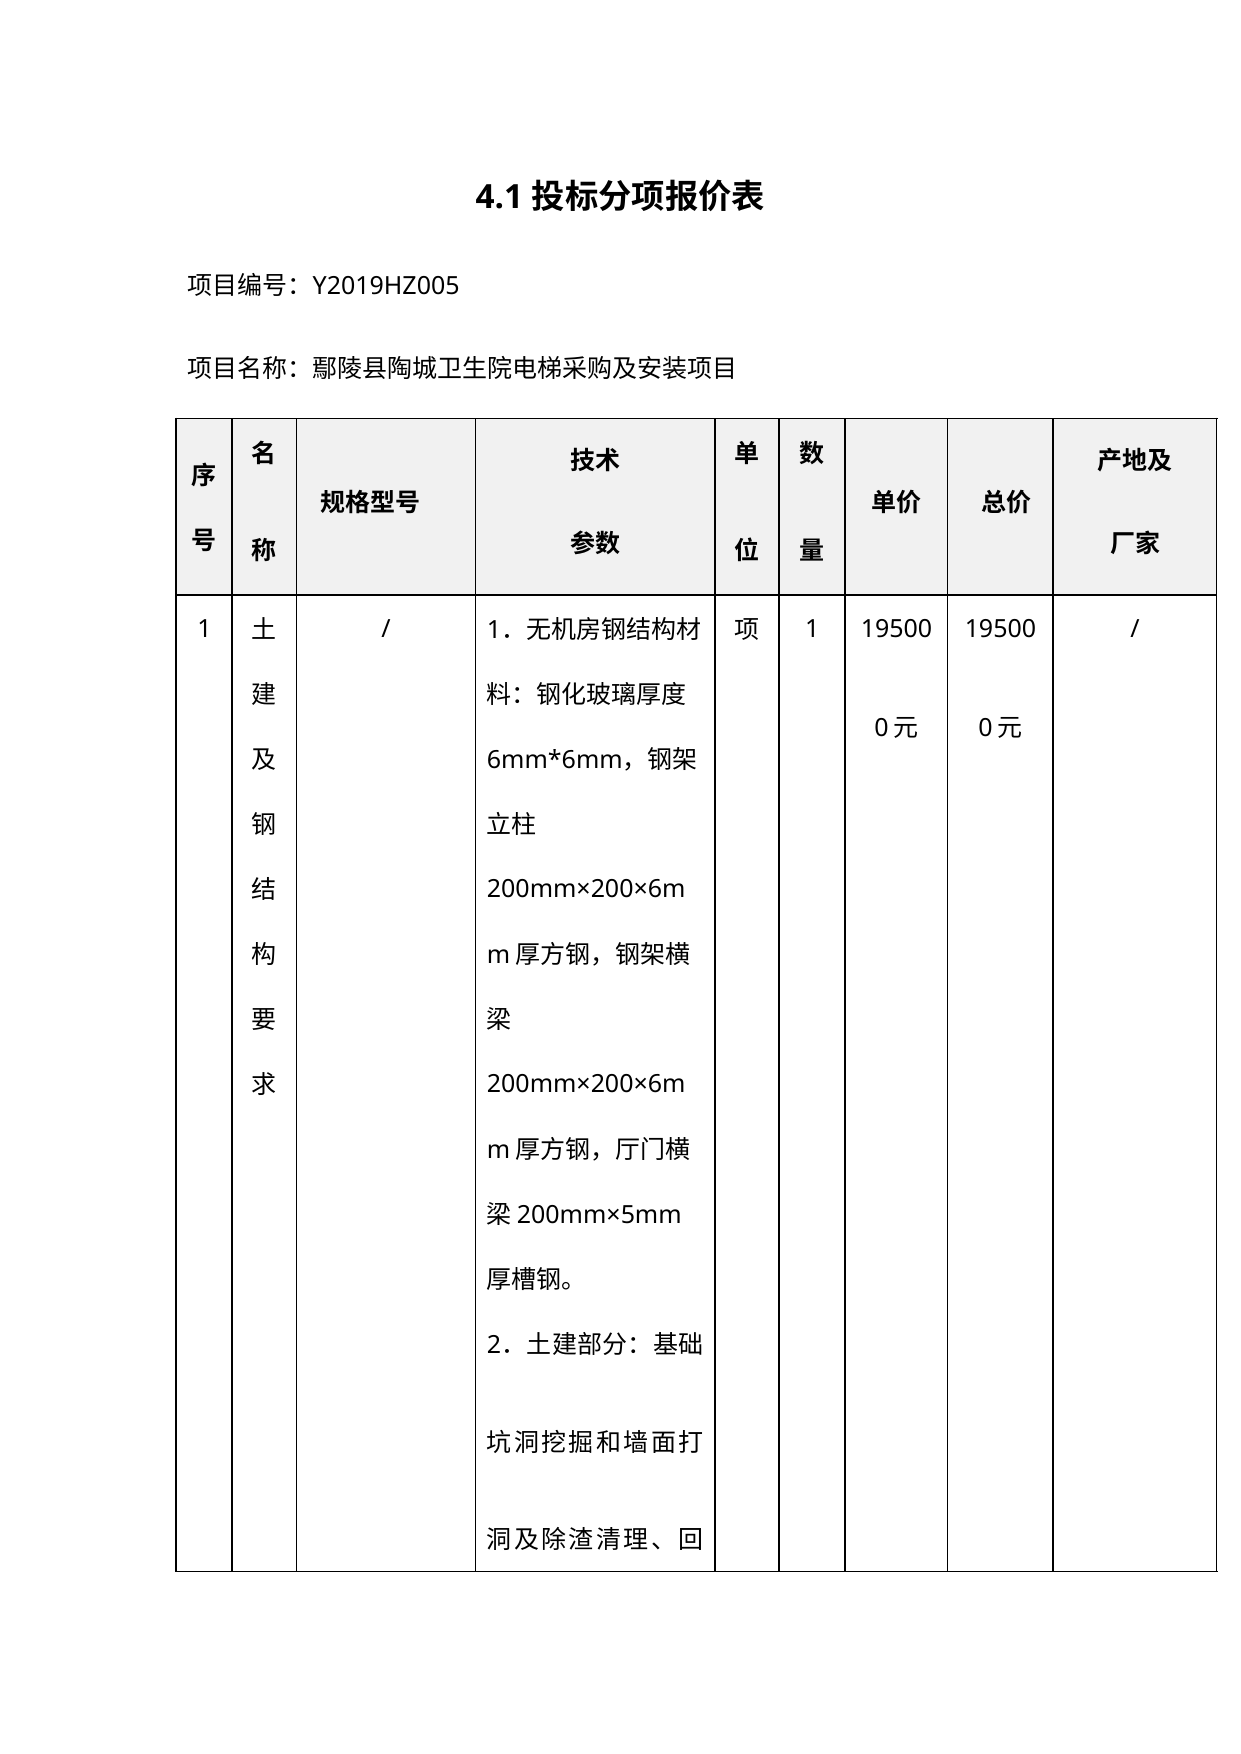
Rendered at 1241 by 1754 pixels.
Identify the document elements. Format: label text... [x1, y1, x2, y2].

table_cell 1 [177, 596, 231, 1571]
table_header 名 称 [233, 419, 296, 594]
table_header 单价 [846, 419, 947, 594]
table_cell 195000元 [948, 596, 1052, 1571]
text 项目编号：Y2019HZ005 [187, 251, 1053, 316]
table_cell 土建及钢结构要求 [233, 596, 296, 1571]
text 项目名称：鄢陵县陶城卫生院电梯采购及安装项目 [187, 334, 1053, 399]
table_header 产地及 厂家 [1054, 419, 1216, 594]
table_cell 195000元 [846, 596, 947, 1571]
table_header 数 量 [780, 419, 844, 594]
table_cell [476, 596, 714, 1571]
table_cell 项 [716, 596, 778, 1571]
text 4.1 投标分项报价表 [187, 162, 1053, 227]
table_header 总价 [948, 419, 1052, 594]
table_header 序号 [177, 419, 231, 594]
table_cell / [1054, 596, 1216, 1571]
table_cell 1 [780, 596, 844, 1571]
table_header 单 位 [716, 419, 778, 594]
table_cell / [297, 596, 475, 1571]
table_header 规格型号 [297, 419, 475, 594]
table_header 技术 参数 [476, 419, 714, 594]
